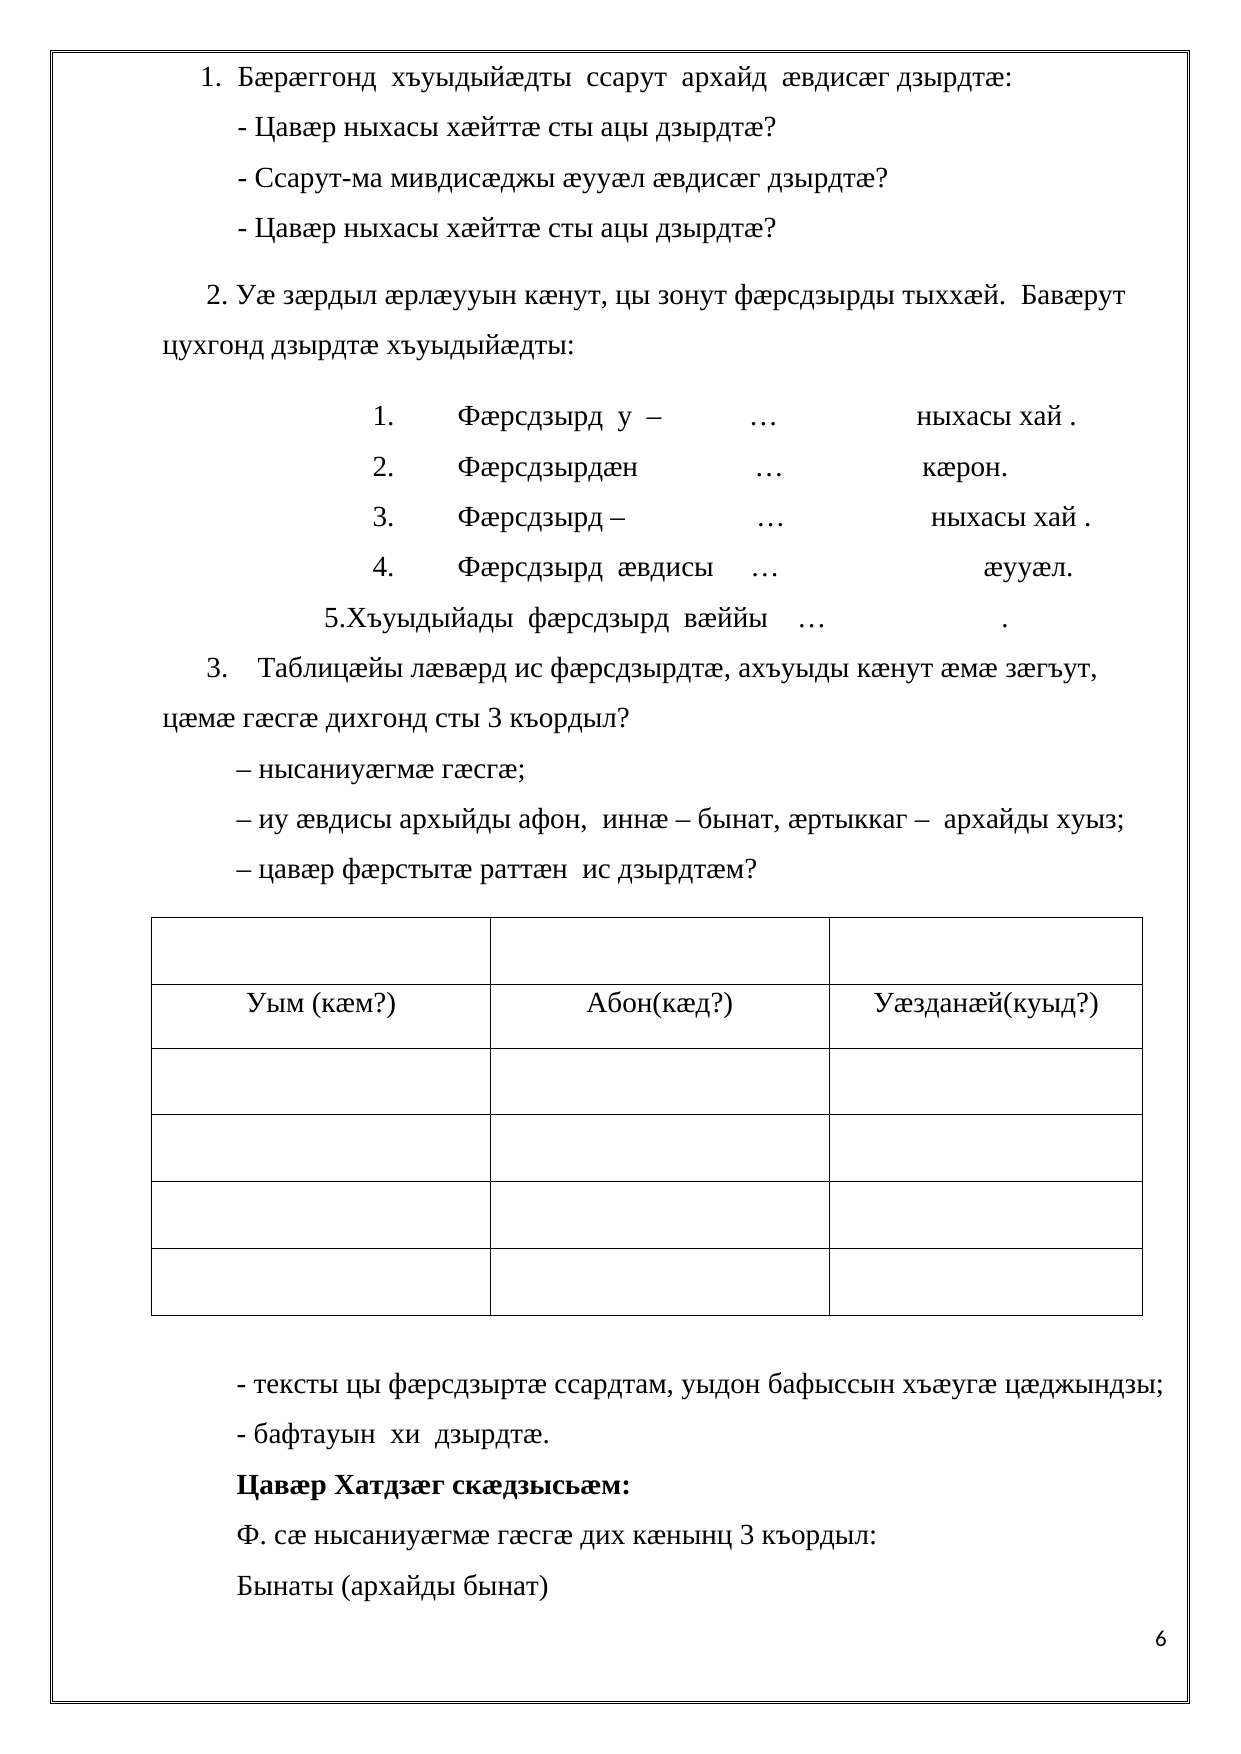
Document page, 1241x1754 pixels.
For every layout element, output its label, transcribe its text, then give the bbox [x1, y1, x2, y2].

table_cell [491, 1115, 829, 1181]
text 5.Хъуыдыйады фæрсдзырд вæййы … . [162, 600, 1167, 633]
text – нысаниуæгмæ гæсгæ; [162, 751, 1167, 784]
table_cell Уӕзданӕй(куыд?) [830, 985, 1142, 1047]
table_cell [152, 1249, 490, 1315]
table_cell [152, 1049, 490, 1114]
text 2. Уӕ зӕрдыл ӕрлӕууын кӕнут, цы зонут фӕрсдзырды тыххӕй. Бавæрут цухгонд дзырдтæ хъуыдыйæдты: [162, 277, 1167, 361]
text – цавӕр фӕрстытӕ раттӕн ис дзырдтӕм? [162, 851, 1167, 885]
table_header [491, 918, 829, 984]
table_cell [152, 1115, 490, 1181]
text Цавӕр Хатдзӕг скӕдзысьӕм: [162, 1467, 1167, 1501]
text Ф. сæ нысаниуæгмæ гæсгæ дих кæнынц 3 къордыл: [162, 1517, 1167, 1551]
list - Цавӕр ныхасы хӕйттӕ сты ацы дзырдтӕ? [237, 109, 1167, 143]
text – иу æвдисы архыйды афон, иннæ – бынат, æртыккаг – архайды хуыз; [162, 801, 1167, 834]
table_cell Абон(кӕд?) [491, 985, 829, 1047]
table_cell Уым (кӕм?) [152, 985, 490, 1047]
table_cell [830, 1115, 1142, 1181]
list Фæрсдзырдæн … кæрон. [298, 449, 1167, 482]
text 3. Таблицæйы лæвæрд ис фæрсдзырдтæ, ахъуыды кӕнут ӕмӕ зӕгъут, цæмæ гæсгæ дихгонд сты 3 къордыл? [162, 650, 1167, 734]
list Фæрсдзырд – … ныхасы хай . [298, 499, 1167, 533]
table_header [830, 918, 1142, 984]
list - Ссарут-ма мивдисӕджы ӕууӕл ӕвдисӕг дзырдтӕ? [237, 160, 1167, 193]
table_cell [491, 1049, 829, 1114]
list Фæрсдзырд у – … ныхасы хай . [298, 398, 1167, 432]
table_cell [830, 1182, 1142, 1248]
list Фæрсдзырд æвдисы … æууæл. [298, 549, 1167, 583]
table_cell [830, 1249, 1142, 1315]
table_cell [152, 1182, 490, 1248]
table_cell [491, 1249, 829, 1315]
text - тексты цы фæрсдзыртæ ссардтам, уыдон бафыссын хъæугæ цæджындзы; [162, 1366, 1167, 1400]
list - Цавӕр ныхасы хæйттæ сты ацы дзырдтӕ? [237, 210, 1167, 244]
table_header [152, 918, 490, 984]
table_cell [491, 1182, 829, 1248]
text Бынаты (архайды бынат) [162, 1568, 1167, 1601]
table_cell [830, 1049, 1142, 1114]
list Бӕрӕггонд хъуыдыйӕдты ссарут архайд ӕвдисӕг дзырдтӕ: [200, 59, 1167, 93]
text - бафтауын хи дзырдтæ. [162, 1417, 1167, 1450]
